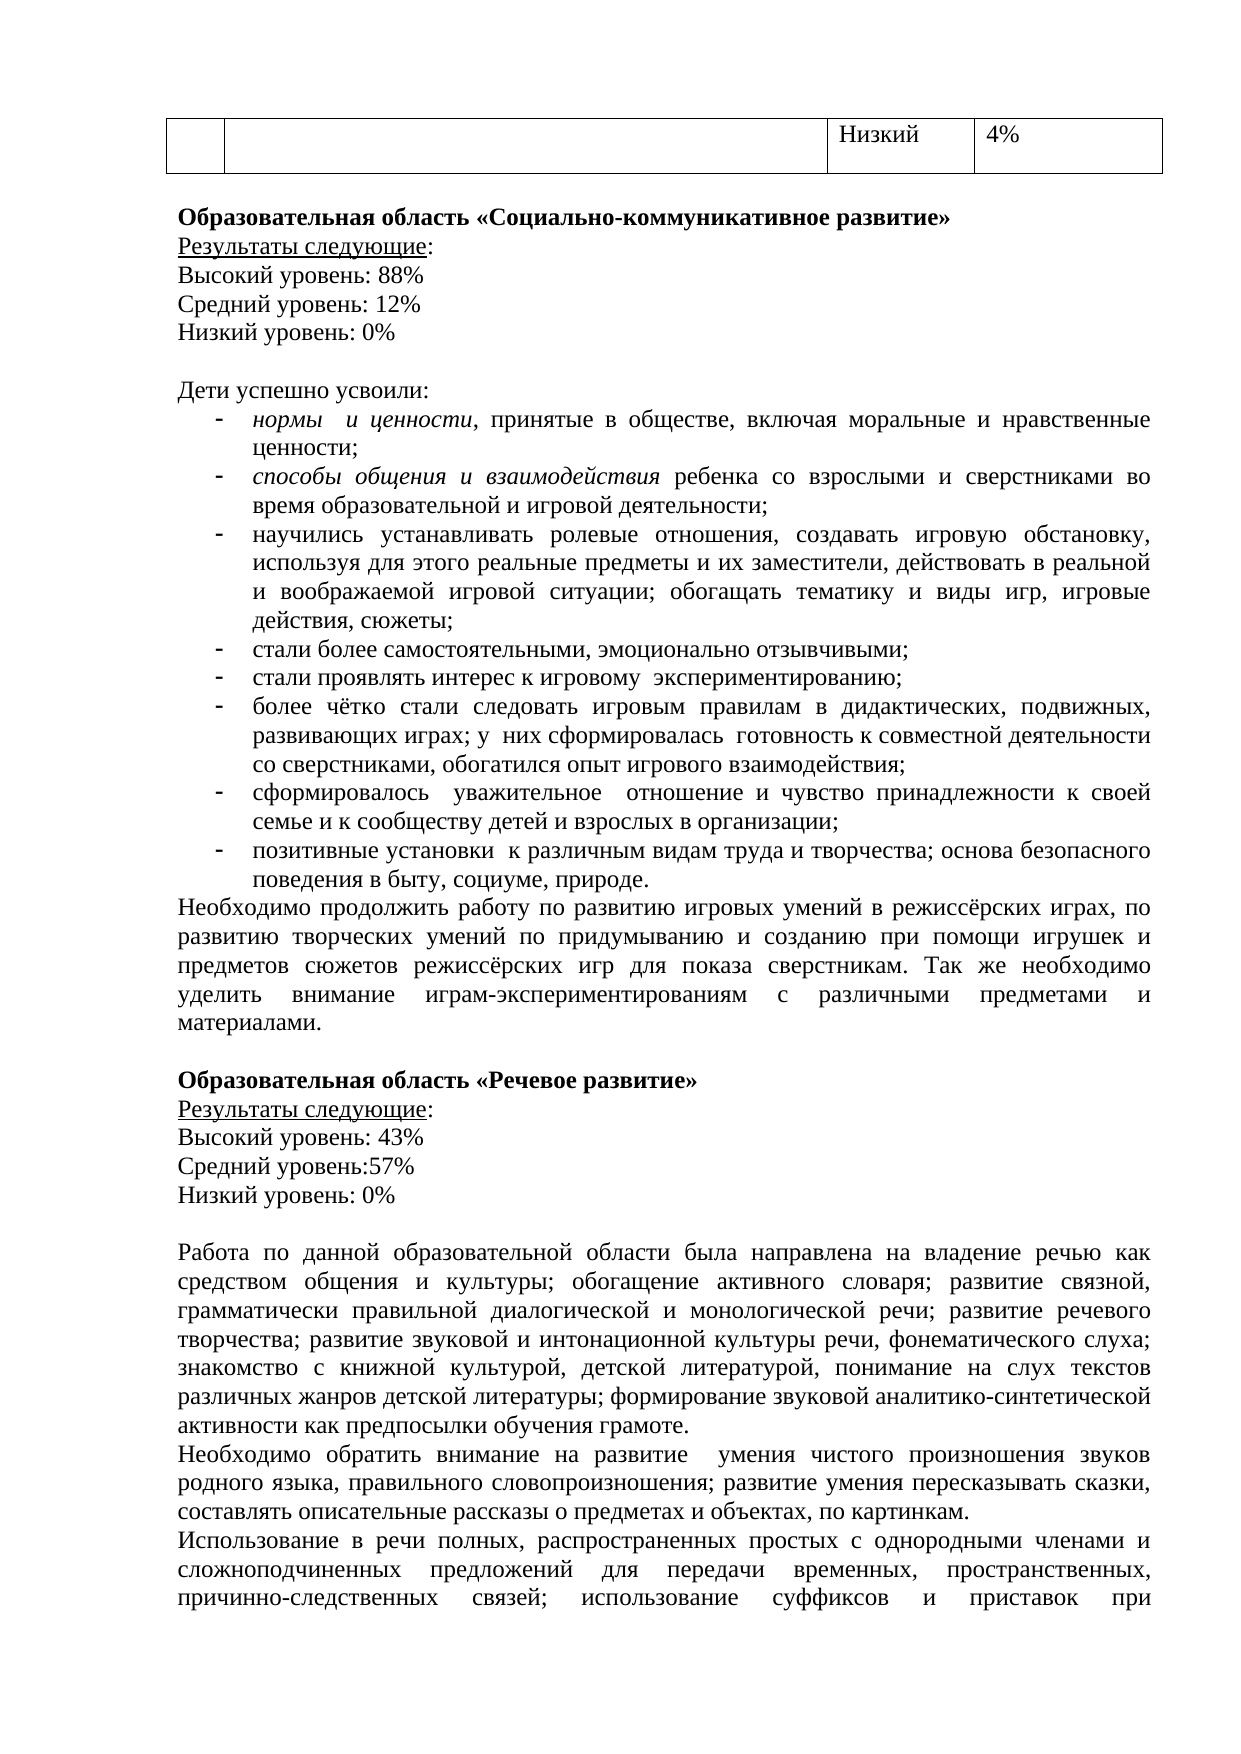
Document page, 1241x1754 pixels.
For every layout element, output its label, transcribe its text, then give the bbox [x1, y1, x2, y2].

table_cell 5 [167, 119, 224, 173]
text Результаты следующие: [177, 1094, 1152, 1122]
text Высокий уровень: 43% [177, 1122, 1152, 1151]
list позитивные установки к различным видам труда и творчества; основа безопасного поведения в быту, социуме, природе. [215, 835, 1152, 892]
text Необходимо обратить внимание на развитие умения чистого произношения звуков родного языка, правильного словопроизношения; развитие умения пересказывать сказки, составлять описательные рассказы о предметах и объектах, по картинкам. [177, 1439, 1152, 1525]
text Низкий уровень: 0% [177, 317, 1152, 346]
list более чётко стали следовать игровым правилам в дидактических, подвижных, развивающих играх; у них сформировалась готовность к совместной деятельности со сверстниками, обогатился опыт игрового взаимодействия; [215, 691, 1152, 777]
text Результаты следующие: [177, 231, 1152, 260]
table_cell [828, 119, 974, 173]
list научились устанавливать ролевые отношения, создавать игровую обстановку, используя для этого реальные предметы и их заместители, действовать в реальной и воображаемой игровой ситуации; обогащать тематику и виды игр, игровые действия, сюжеты; [215, 519, 1152, 634]
list нормы и ценности, принятые в обществе, включая моральные и нравственные ценности; [215, 404, 1152, 461]
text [177, 1525, 1152, 1611]
text активности как предпосылки обучения грамоте. [177, 1410, 1152, 1439]
table_cell 96% 0% 4% [975, 119, 1162, 173]
text Высокий уровень: 88% [177, 260, 1152, 289]
text Образовательная область «Социально-коммуникативное развитие» [177, 202, 1152, 231]
list стали более самостоятельными, эмоционально отзывчивыми; [215, 634, 1152, 662]
text Необходимо продолжить работу по развитию игровых умений в режиссёрских играх, по развитию творческих умений по придумыванию и созданию при помощи игрушек и предметов сюжетов режиссёрских игр для показа сверстникам. Так же необходимо уделить внимание играм-экспериментированиям с различными предметами и материалами. [177, 892, 1152, 1036]
text Дети успешно усвоили: [177, 375, 1152, 404]
list способы общения и взаимодействия ребенка со взрослыми и сверстниками во время образовательной и игровой деятельности; [215, 461, 1152, 519]
text Средний уровень: 12% [177, 289, 1152, 317]
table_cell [225, 119, 827, 173]
text Работа по данной образовательной области была направлена на владение речью как средством общения и культуры; обогащение активного словаря; развитие связной, грамматически правильной диалогической и монологической речи; развитие речевого творчества; развитие звуковой и интонационной культуры речи, фонематического слуха; знакомство с книжной культурой, детской литературой, понимание на слух текстов различных жанров детской литературы; формирование звуковой аналитико-синтетической [177, 1237, 1152, 1410]
list сформировалось уважительное отношение и чувство принадлежности к своей семье и к сообществу детей и взрослых в организации; [215, 777, 1152, 835]
text Средний уровень:57% [177, 1151, 1152, 1180]
list стали проявлять интерес к игровому экспериментированию; [215, 662, 1152, 691]
text Образовательная область «Речевое развитие» [177, 1065, 1152, 1094]
text Низкий уровень: 0% [177, 1180, 1152, 1209]
